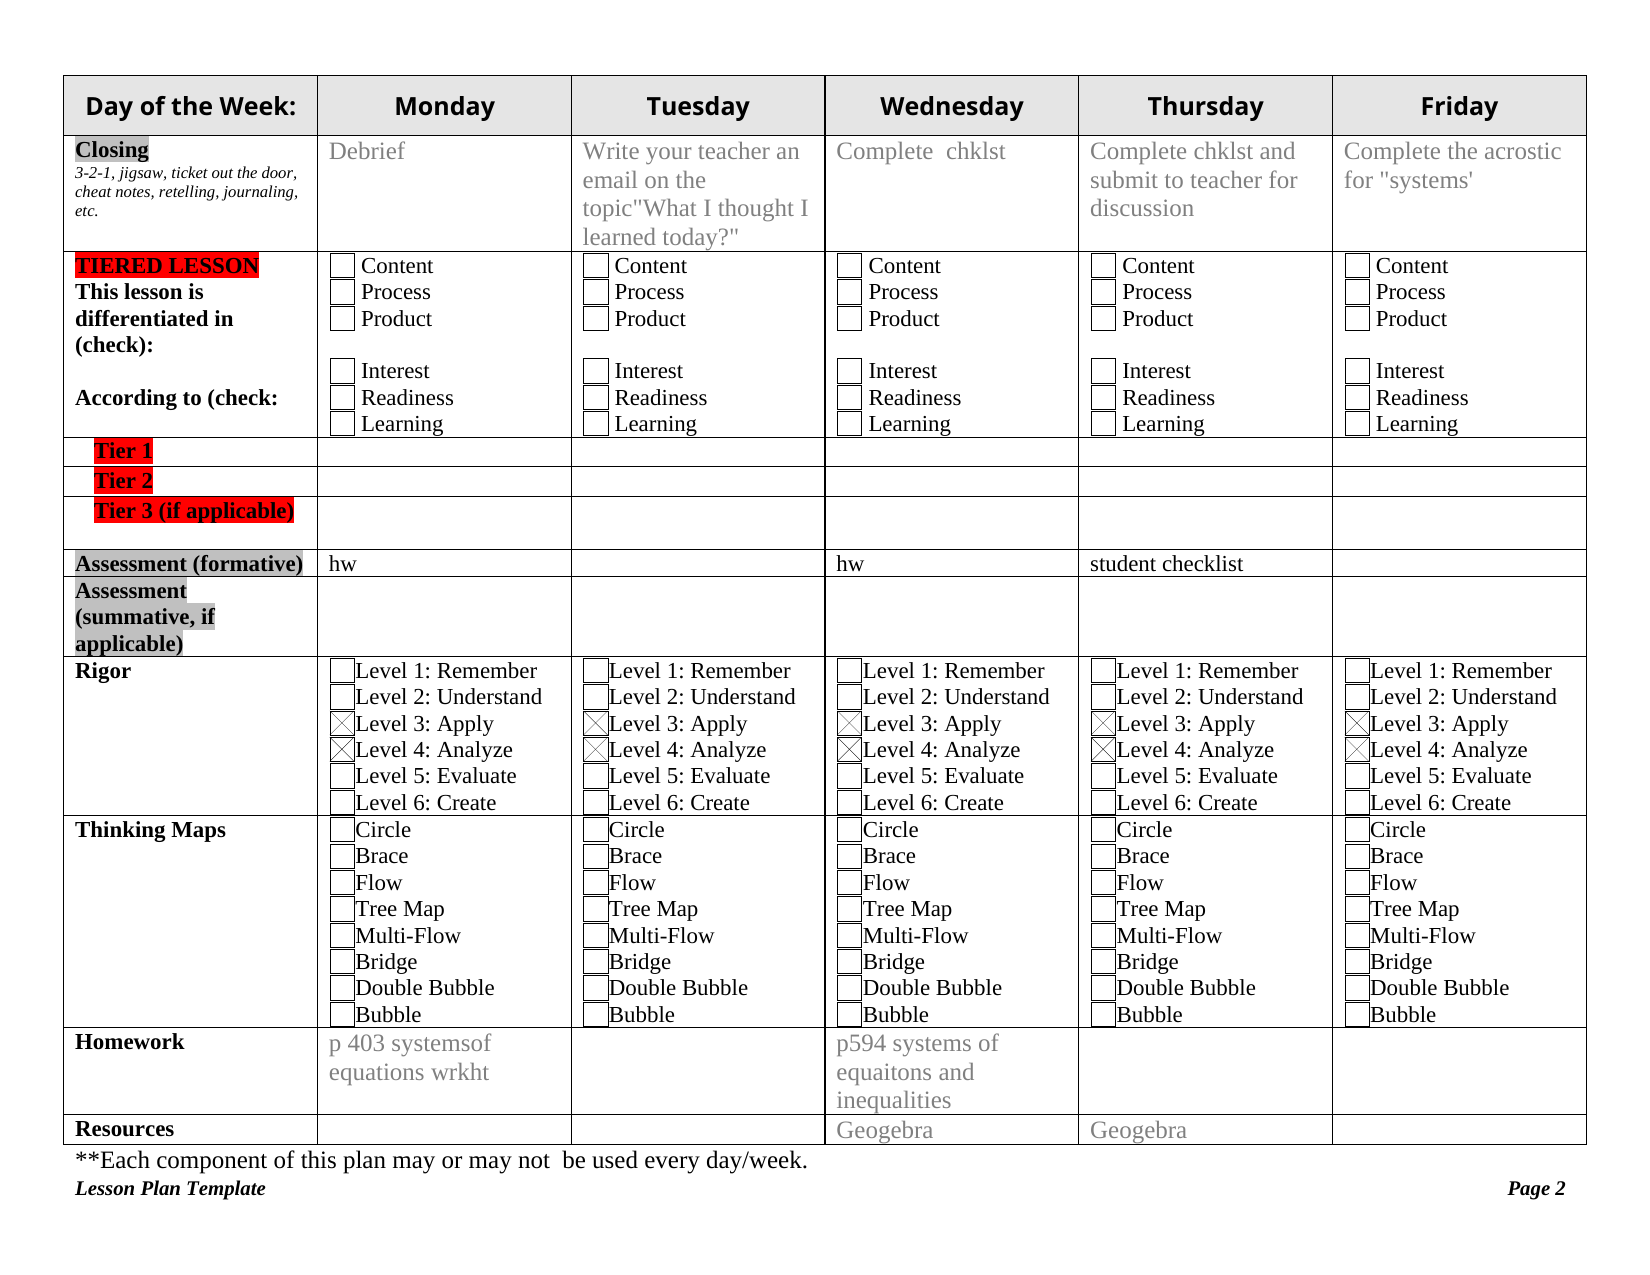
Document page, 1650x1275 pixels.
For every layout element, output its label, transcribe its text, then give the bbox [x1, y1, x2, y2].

table_cell Circle Brace Flow Tree Map Multi-Flow Bridge Double Bubble Bubble [572, 816, 824, 1027]
table_cell Thinking Maps [64, 816, 317, 1027]
table_cell [826, 497, 1078, 548]
table_cell [572, 550, 824, 576]
table_cell [1079, 438, 1332, 466]
table_cell Circle Brace Flow Tree Map Multi-Flow Bridge Double Bubble Bubble [1333, 816, 1586, 1027]
table_cell TIERED LESSON This lesson is differentiated in (check): According to (check: [64, 252, 317, 437]
table_cell Circle Brace Flow Tree Map Multi-Flow Bridge Double Bubble Bubble [826, 816, 1078, 1027]
table_cell [318, 577, 571, 656]
table_cell hw [826, 550, 1078, 576]
table_cell Resources [64, 1115, 317, 1144]
table_cell [1079, 577, 1332, 656]
table_cell Homework [64, 1028, 317, 1114]
table_cell [1079, 497, 1332, 548]
table_cell Content Process Product Interest Readiness Learning [826, 252, 1078, 437]
table_cell [1333, 438, 1586, 466]
table_cell Tier 2 [64, 467, 317, 496]
table_cell [572, 577, 824, 656]
table_cell Debrief [318, 136, 571, 251]
table_cell Geogebra [1079, 1115, 1332, 1144]
table_cell [572, 438, 824, 466]
table_header Wednesday [826, 76, 1078, 135]
table_cell [318, 438, 571, 466]
table_cell Circle Brace Flow Tree Map Multi-Flow Bridge Double Bubble Bubble [318, 816, 571, 1027]
table_cell Level 1: Remember Level 2: Understand Level 3: Apply Level 4: Analyze Level 5: Evaluate Level 6: Create [826, 657, 1078, 815]
table_cell [318, 497, 571, 548]
table_cell [826, 467, 1078, 496]
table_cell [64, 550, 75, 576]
table_cell Level 1: Remember Level 2: Understand Level 3: Apply Level 4: Analyze Level 5: Evaluate Level 6: Create [572, 657, 824, 815]
table_header Day of the Week: [64, 76, 317, 135]
table_cell Level 1: Remember Level 2: Understand Level 3: Apply Level 4: Analyze Level 5: Evaluate Level 6: Create [318, 657, 571, 815]
table_cell student checklist [1079, 550, 1332, 576]
table_cell [572, 497, 824, 548]
table_cell Circle Brace Flow Tree Map Multi-Flow Bridge Double Bubble Bubble [1079, 816, 1332, 1027]
table_cell hw [318, 550, 571, 576]
table_cell Tier 1 [64, 438, 317, 466]
table_header Tuesday [572, 76, 824, 135]
table_cell [1333, 1028, 1586, 1114]
table_cell Complete the acrostic for "systems' [1333, 136, 1586, 251]
text **Each component of this plan may or may not be used every day/week. [75, 1145, 1575, 1174]
table_cell [318, 1115, 571, 1144]
table_cell [1079, 1028, 1332, 1114]
table_cell Level 1: Remember Level 2: Understand Level 3: Apply Level 4: Analyze Level 5: Evaluate Level 6: Create [1079, 657, 1332, 815]
table_cell [1333, 1115, 1586, 1144]
table_cell [1079, 467, 1332, 496]
table_cell Closing 3-2-1, jigsaw, ticket out the door, cheat notes, retelling, journaling, etc. [64, 136, 317, 251]
table_header Thursday [1079, 76, 1332, 135]
table_cell [826, 577, 1078, 656]
table_cell Write your teacher an email on the topic"What I thought I learned today?" [572, 136, 824, 251]
table_cell [318, 467, 571, 496]
table_cell p 403 systemsof equations wrkht [318, 1028, 571, 1114]
table_header Friday [1333, 76, 1586, 135]
table_cell Complete chklst and submit to teacher for discussion [1079, 136, 1332, 251]
table_cell [572, 1028, 824, 1114]
table_cell Content Process Product Interest Readiness Learning [572, 252, 824, 437]
table_cell Content Process Product Interest Readiness Learning [1333, 252, 1586, 437]
table_cell Tier 3 (if applicable) [64, 497, 317, 548]
table_cell [1333, 577, 1586, 656]
table_cell [572, 1115, 824, 1144]
table_cell [572, 467, 824, 496]
table_cell Geogebra [826, 1115, 1078, 1144]
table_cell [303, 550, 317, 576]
table_cell Complete chklst [826, 136, 1078, 251]
table_cell [1333, 550, 1586, 576]
table_cell [1333, 497, 1586, 548]
table_cell [826, 438, 1078, 466]
table_cell Rigor [64, 657, 317, 815]
table_header Monday [318, 76, 571, 135]
table_cell Assessment (summative, if applicable) [183, 577, 317, 656]
table_cell Content Process Product Interest Readiness Learning [1079, 252, 1332, 437]
table_cell p594 systems of equaitons and inequalities [826, 1028, 1078, 1114]
table_cell Level 1: Remember Level 2: Understand Level 3: Apply Level 4: Analyze Level 5: Evaluate Level 6: Create [1333, 657, 1586, 815]
table_cell Content Process Product Interest Readiness Learning [318, 252, 571, 437]
table_cell [1333, 467, 1586, 496]
